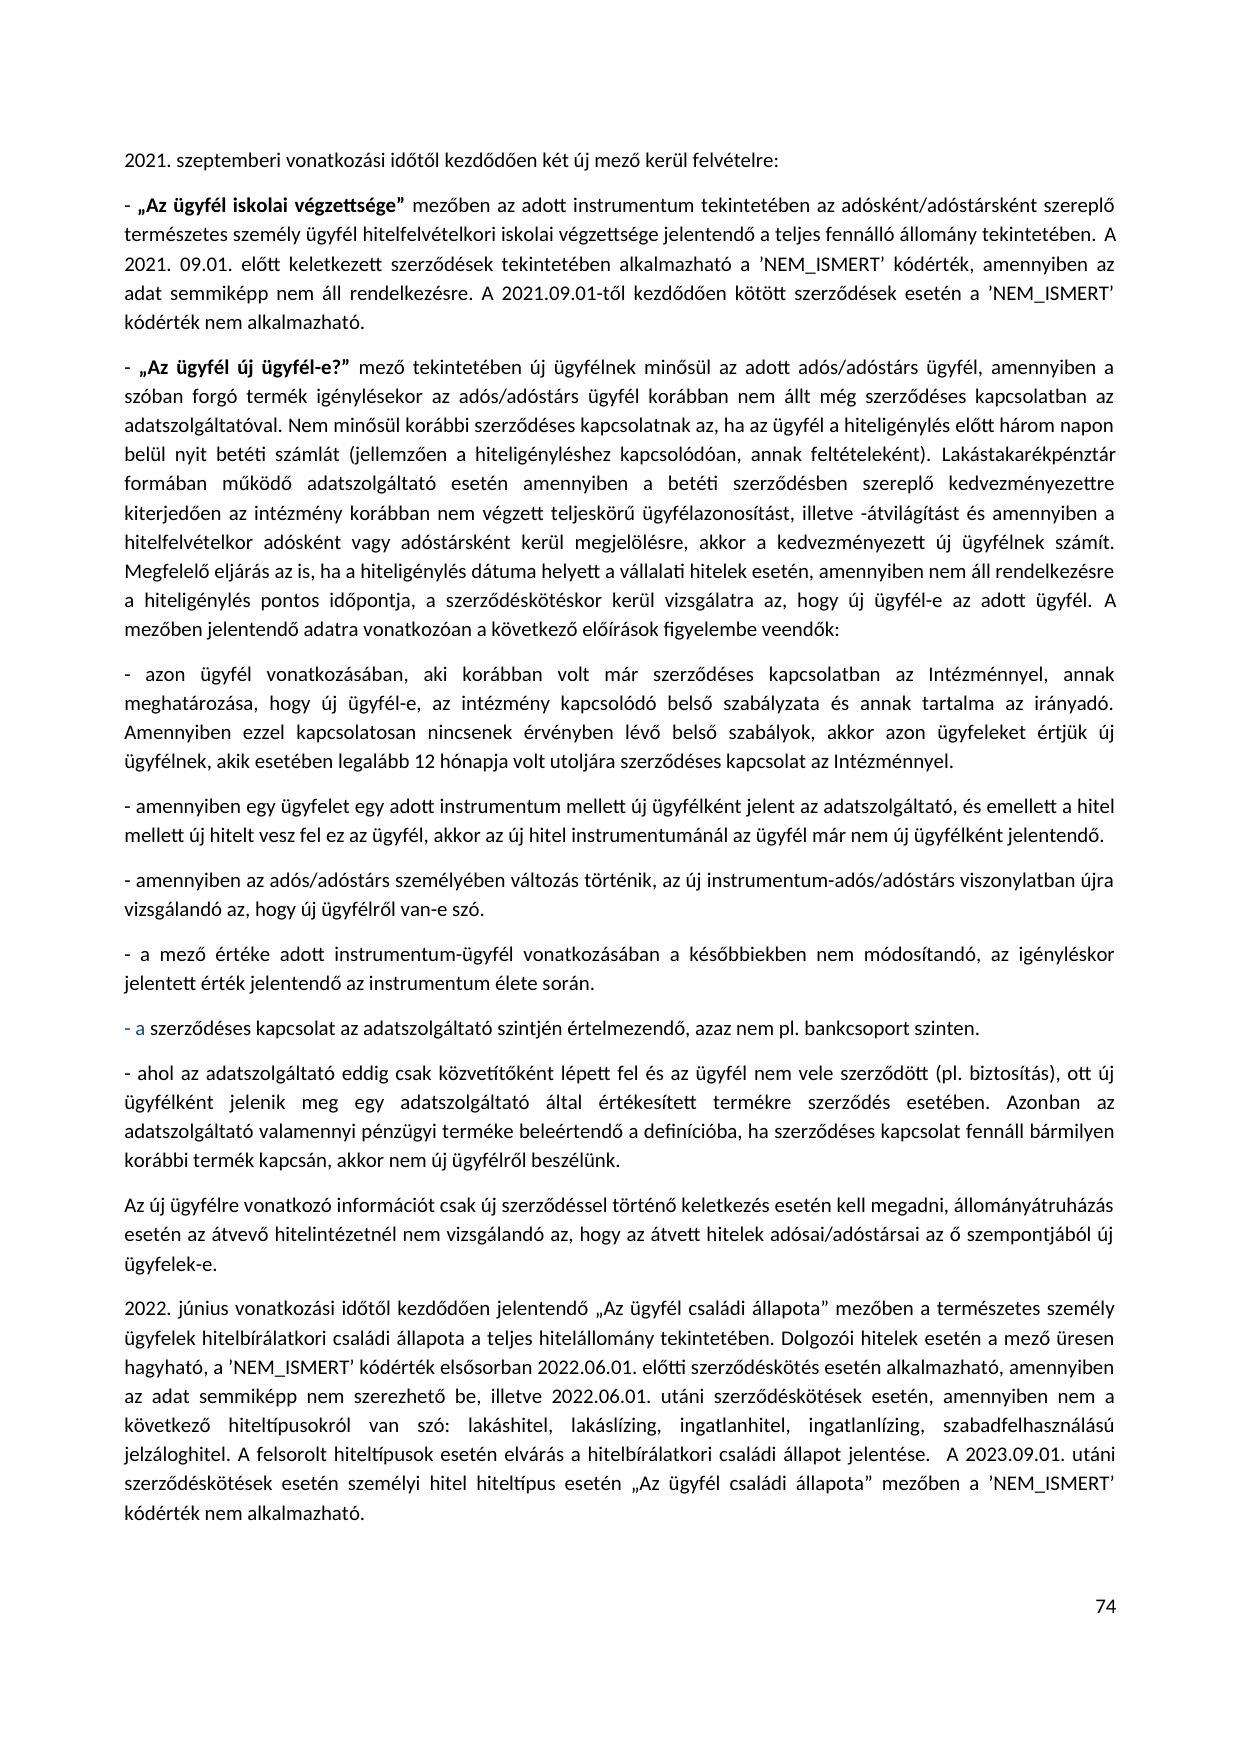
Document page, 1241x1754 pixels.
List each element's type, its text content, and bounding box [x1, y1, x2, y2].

text - amennyiben az adós/adóstárs személyében változás történik, az új instrumentum-adós/adóstárs viszonylatban újra vizsgálandó az, hogy új ügyfélről van-e szó. [124, 867, 1116, 922]
text - ahol az adatszolgáltató eddig csak közvetítőként lépett fel és az ügyfél nem vele szerződött (pl. biztosítás), ott új ügyfélként jelenik meg egy adatszolgáltató által értékesített termékre szerződés esetében. Azonban az adatszolgáltató valamennyi pénzügyi terméke beleértendő a definícióba, ha szerződéses kapcsolat fennáll bármilyen korábbi termék kapcsán, akkor nem új ügyfélről beszélünk. [124, 1060, 1116, 1173]
text - „Az ügyfél új ügyfél-e?” mező tekintetében új ügyfélnek minősül az adott adós/adóstárs ügyfél, amennyiben a szóban forgó termék igénylésekor az adós/adóstárs ügyfél korábban nem állt még szerződéses kapcsolatban az adatszolgáltatóval. Nem minősül korábbi szerződéses kapcsolatnak az, ha az ügyfél a hiteligénylés előtt három napon belül nyit betéti számlát (jellemzően a hiteligényléshez kapcsolódóan, annak feltételeként). Lakástakarékpénztár formában működő adatszolgáltató esetén amennyiben a betéti szerződésben szereplő kedvezményezettre kiterjedően az intézmény korábban nem végzett teljeskörű ügyfélazonosítást, illetve -átvilágítást és amennyiben a hitelfelvételkor adósként vagy adóstársként kerül megjelölésre, akkor a kedvezményezett új ügyfélnek számít. Megfelelő eljárás az is, ha a hiteligénylés dátuma helyett a vállalati hitelek esetén, amennyiben nem áll rendelkezésre a hiteligénylés pontos időpontja, a szerződéskötéskor kerül vizsgálatra az, hogy új ügyfél-e az adott ügyfél. A mezőben jelentendő adatra vonatkozóan a következő előírások figyelembe veendők: [124, 354, 1116, 642]
text - amennyiben egy ügyfelet egy adott instrumentum mellett új ügyfélként jelent az adatszolgáltató, és emellett a hitel mellett új hitelt vesz fel ez az ügyfél, akkor az új hitel instrumentumánál az ügyfél már nem új ügyfélként jelentendő. [124, 793, 1116, 848]
text - a mező értéke adott instrumentum-ügyfél vonatkozásában a későbbiekben nem módosítandó, az igényléskor jelentett érték jelentendő az instrumentum élete során. [124, 941, 1116, 996]
text 2021. szeptemberi vonatkozási időtől kezdődően két új mező kerül felvételre: [124, 148, 1116, 173]
text - a szerződéses kapcsolat az adatszolgáltató szintjén értelmezendő, azaz nem pl. bankcsoport szinten. [124, 1015, 1116, 1041]
text Az új ügyfélre vonatkozó információt csak új szerződéssel történő keletkezés esetén kell megadni, állományátruházás esetén az átvevő hitelintézetnél nem vizsgálandó az, hogy az átvett hitelek adósai/adóstársai az ő szempontjából új ügyfelek-e. [124, 1192, 1116, 1276]
text - azon ügyfél vonatkozásában, aki korábban volt már szerződéses kapcsolatban az Intézménnyel, annak meghatározása, hogy új ügyfél-e, az intézmény kapcsolódó belső szabályzata és annak tartalma az irányadó. Amennyiben ezzel kapcsolatosan nincsenek érvényben lévő belső szabályok, akkor azon ügyfeleket értjük új ügyfélnek, akik esetében legalább 12 hónapja volt utoljára szerződéses kapcsolat az Intézménnyel. [124, 661, 1116, 774]
text 2022. június vonatkozási időtől kezdődően jelentendő „Az ügyfél családi állapota” mezőben a természetes személy ügyfelek hitelbírálatkori családi állapota a teljes hitelállomány tekintetében. Dolgozói hitelek esetén a mező üresen hagyható, a ’NEM_ISMERT’ kódérték elsősorban 2022.06.01. előtti szerződéskötés esetén alkalmazható, amennyiben az adat semmiképp nem szerezhető be, illetve 2022.06.01. utáni szerződéskötések esetén, amennyiben nem a következő hiteltípusokról van szó: lakáshitel, lakáslízing, ingatlanhitel, ingatlanlízing, szabadfelhasználású jelzáloghitel. A felsorolt hiteltípusok esetén elvárás a hitelbírálatkori családi állapot jelentése. A 2023.09.01. utáni szerződéskötések esetén személyi hitel hiteltípus esetén „Az ügyfél családi állapota” mezőben a ’NEM_ISMERT’ kódérték nem alkalmazható. [124, 1296, 1116, 1525]
text - „Az ügyfél iskolai végzettsége” mezőben az adott instrumentum tekintetében az adósként/adóstársként szereplő természetes személy ügyfél hitelfelvételkori iskolai végzettsége jelentendő a teljes fennálló állomány tekintetében. A 2021. 09.01. előtt keletkezett szerződések tekintetében alkalmazható a ’NEM_ISMERT’ kódérték, amennyiben az adat semmiképp nem áll rendelkezésre. A 2021.09.01-től kezdődően kötött szerződések esetén a ’NEM_ISMERT’ kódérték nem alkalmazható. [124, 192, 1116, 334]
